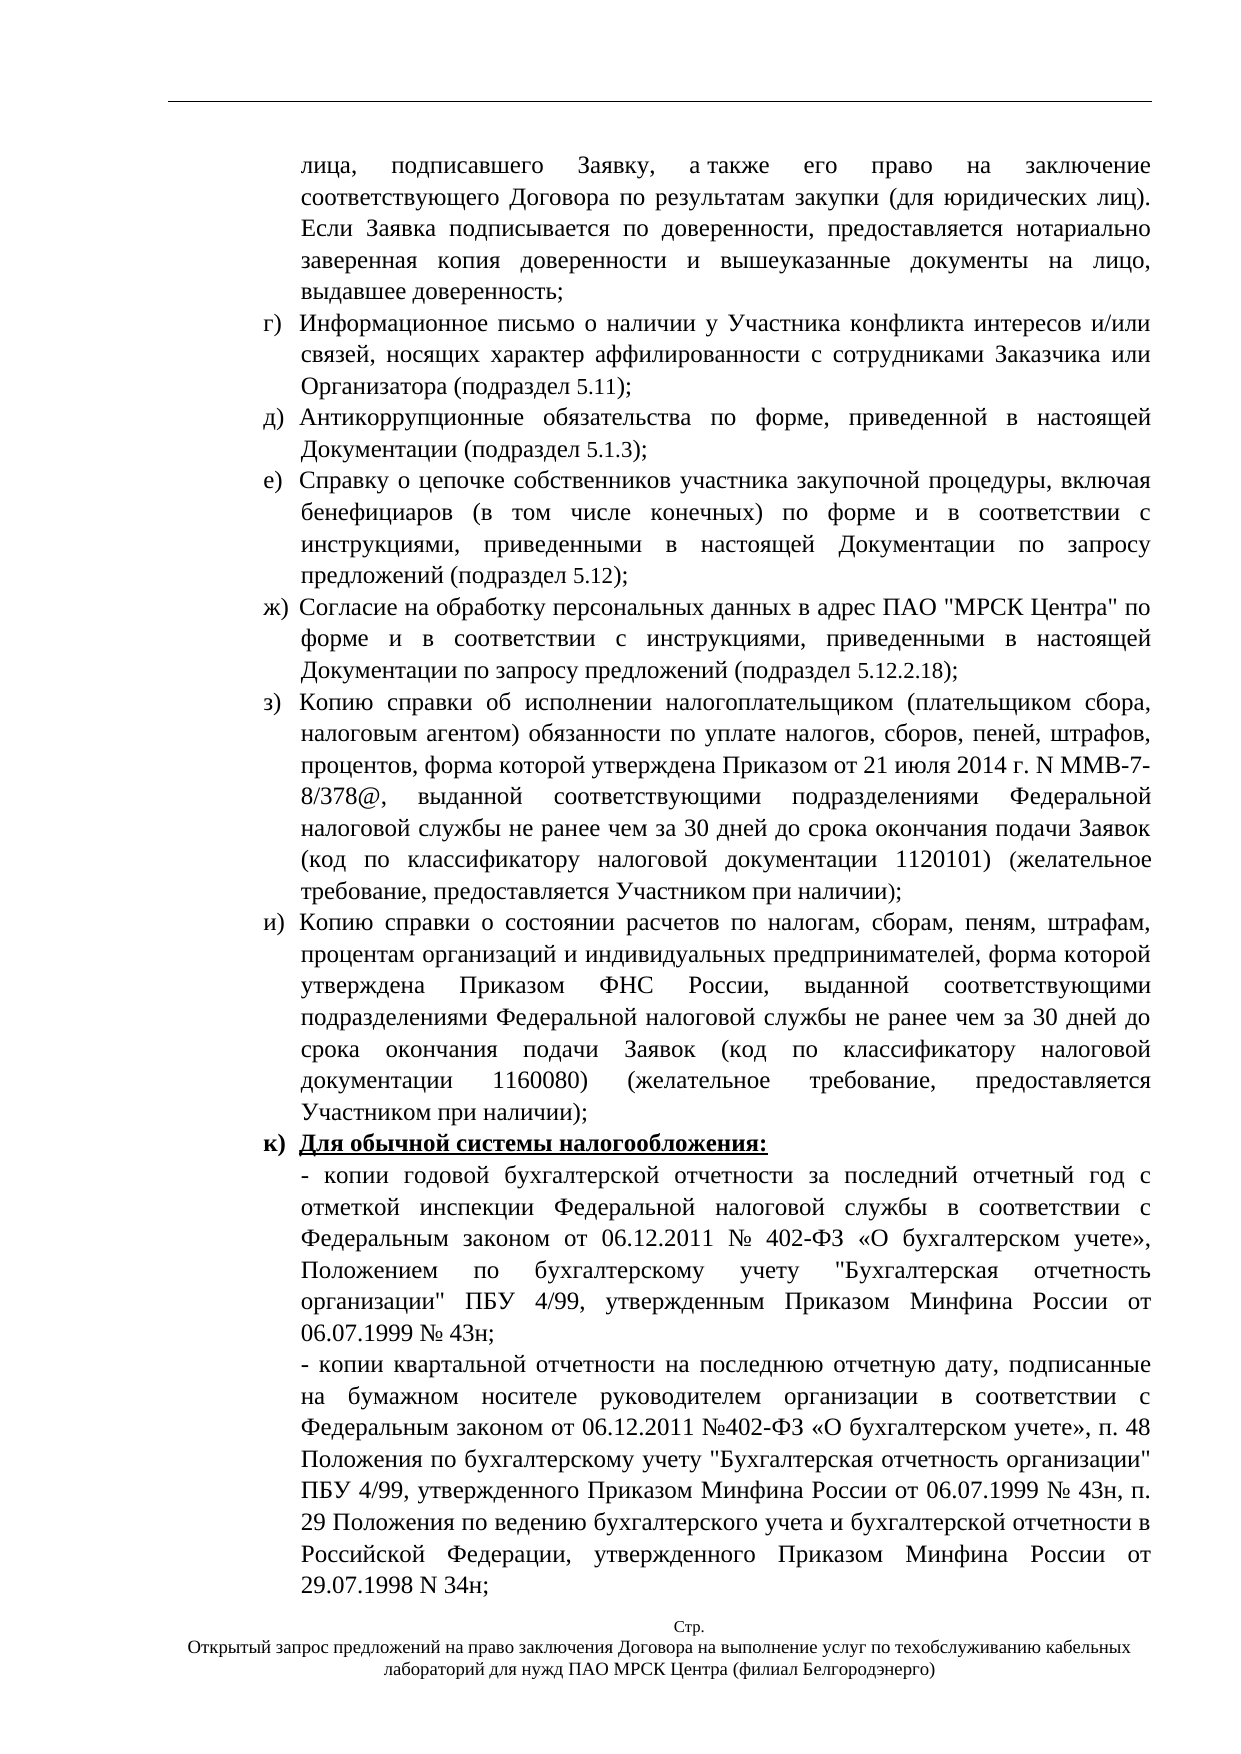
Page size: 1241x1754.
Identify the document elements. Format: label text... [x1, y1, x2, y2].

list Информационное письмо о наличии у Участника конфликта интересов и/или связей, носящих характер аффилированности с сотрудниками Заказчика или Организатора (подраздел 5.11); [263, 308, 1152, 400]
list Справку о цепочке собственников участника закупочной процедуры, включая бенефициаров (в том числе конечных) по форме и в соответствии с инструкциями, приведенными в настоящей Документации по запросу предложений (подраздел 5.12); [263, 466, 1152, 589]
list Согласие на обработку персональных данных в адрес ПАО "МРСК Центра" по форме и в соответствии с инструкциями, приведенными в настоящей Документации по запросу предложений (подраздел 5.12.2.18); [263, 592, 1152, 684]
text - копии годовой бухгалтерской отчетности за последний отчетный год с отметкой инспекции Федеральной налоговой службы в соответствии с Федеральным законом от 06.12.2011 № 402-ФЗ «О бухгалтерском учете», Положением по бухгалтерскому учету "Бухгалтерская отчетность организации" ПБУ 4/99, утвержденным Приказом Минфина России от 06.07.1999 № 43н; [301, 1160, 1152, 1347]
list Копию справки об исполнении налогоплательщиком (плательщиком сбора, налоговым агентом) обязанности по уплате налогов, сборов, пеней, штрафов, процентов, форма которой утверждена Приказом от 21 июля 2014 г. N ММВ-7-8/378@, выданной соответствующими подразделениями Федеральной налоговой службы не ранее чем за 30 дней до срока окончания подачи Заявок (код по классификатору налоговой документации 1120101) (желательное требование, предоставляется Участником при наличии); [263, 687, 1152, 905]
list Антикоррупционные обязательства по форме, приведенной в настоящей Документации (подраздел 5.1.3); [263, 402, 1152, 463]
list Для обычной системы налогообложения: [263, 1128, 1152, 1157]
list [263, 150, 1152, 305]
list Копию справки о состоянии расчетов по налогам, сборам, пеням, штрафам, процентам организаций и индивидуальных предпринимателей, форма которой утверждена Приказом ФНС России, выданной соответствующими подразделениями Федеральной налоговой службы не ранее чем за 30 дней до срока окончания подачи Заявок (код по классификатору налоговой документации 1160080) (желательное требование, предоставляется Участником при наличии); [263, 907, 1152, 1126]
text - копии квартальной отчетности на последнюю отчетную дату, подписанные на бумажном носителе руководителем организации в соответствии с Федеральным законом от 06.12.2011 №402-ФЗ «О бухгалтерском учете», п. 48 Положения по бухгалтерскому учету "Бухгалтерская отчетность организации" ПБУ 4/99, утвержденного Приказом Минфина России от 06.07.1999 № 43н, п. 29 Положения по ведению бухгалтерского учета и бухгалтерской отчетности в Российской Федерации, утвержденного Приказом Минфина России от 29.07.1998 N 34н; [301, 1349, 1152, 1599]
